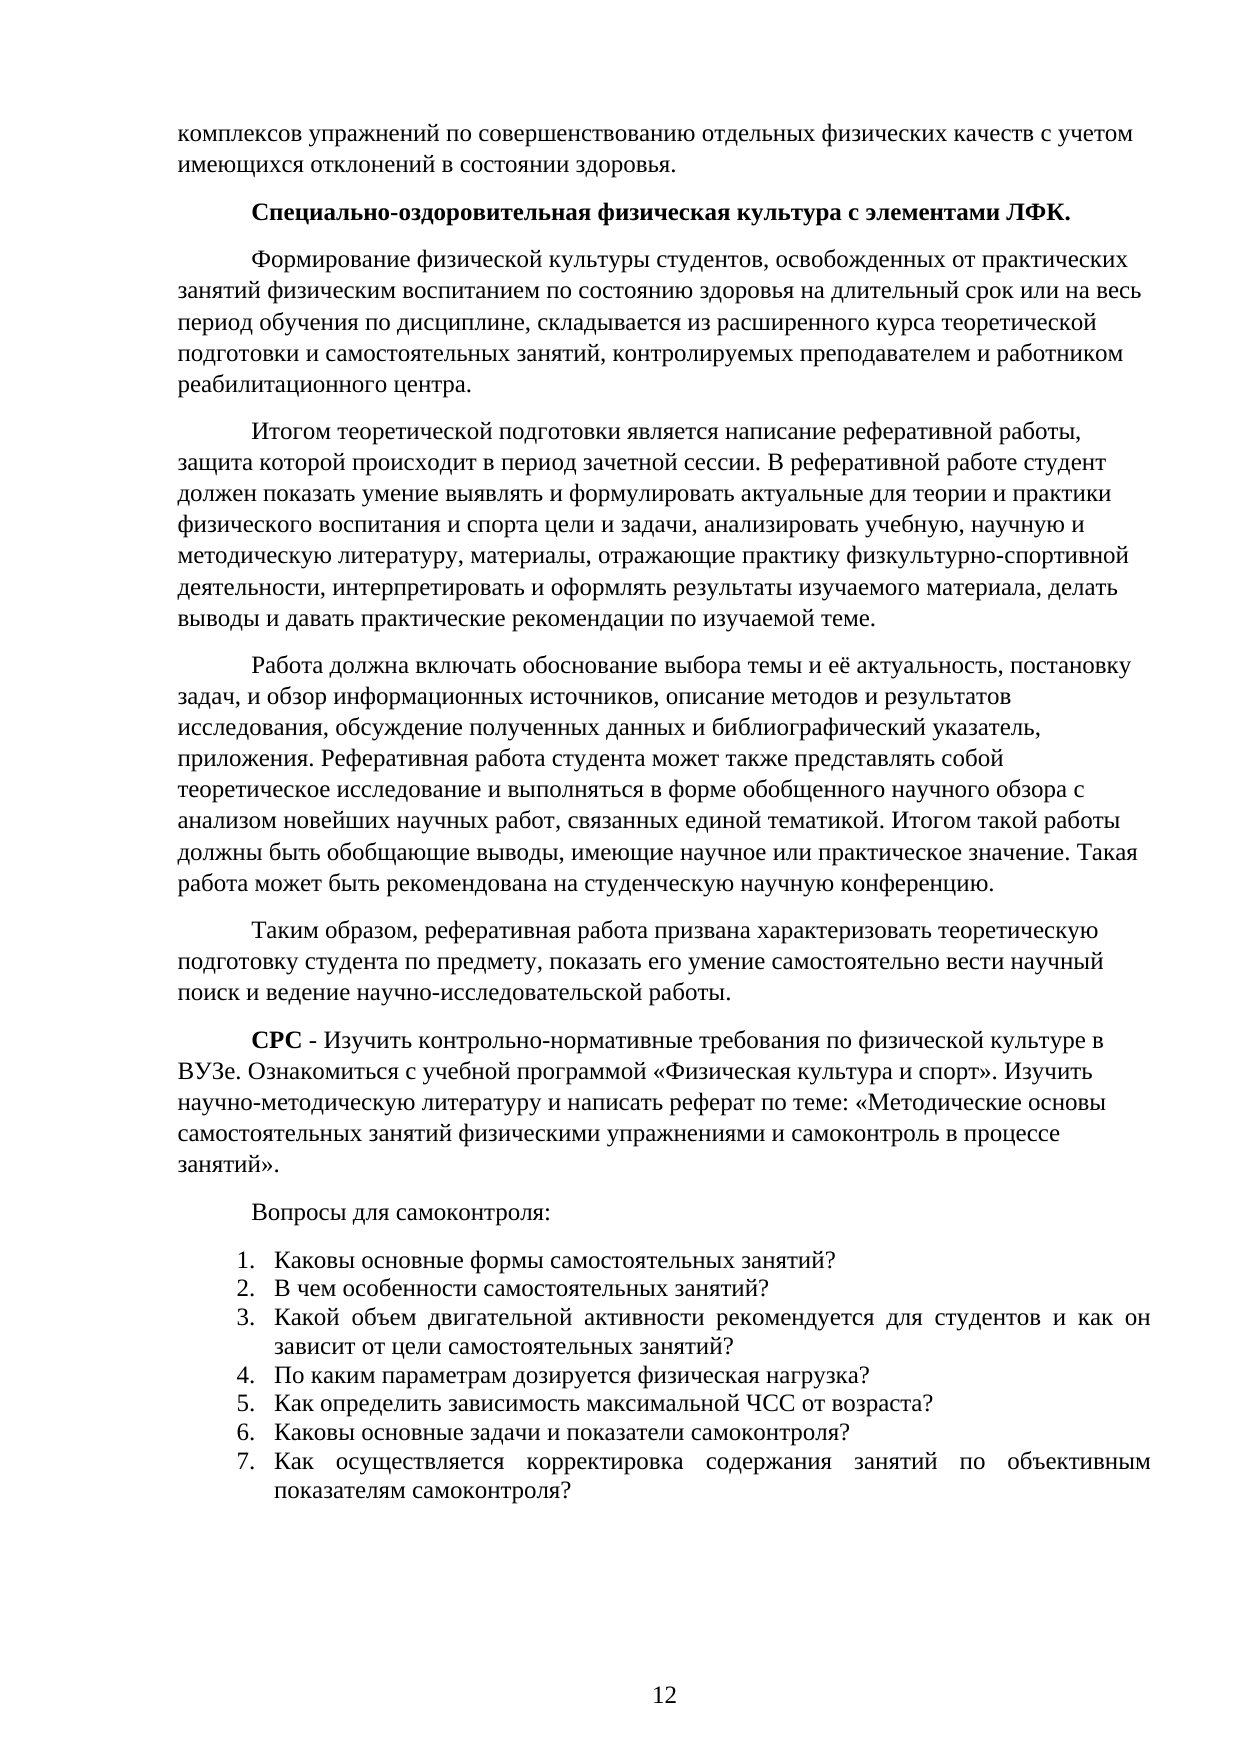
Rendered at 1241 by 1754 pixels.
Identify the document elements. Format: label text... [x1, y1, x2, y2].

text Формирование физической культуры студентов, освобожденных от практических занятий физическим воспитанием по состоянию здоровья на длительный срок или на весь период обучения по дисциплине, складывается из расширенного курса теоретической подготовки и самостоятельных занятий, контролируемых преподавателем и работником реабилитационного центра. [177, 244, 1152, 397]
text Итогом теоретической подготовки является написание реферативной работы, защита которой происходит в период зачетной сессии. В реферативной работе студент должен показать умение выявлять и формулировать актуальные для теории и практики физического воспитания и спорта цели и задачи, анализировать учебную, научную и методическую литературу, материалы, отражающие практику физкультурно-спортивной деятельности, интерпретировать и оформлять результаты изучаемого материала, делать выводы и давать практические рекомендации по изучаемой теме. [177, 416, 1152, 631]
list Как определить зависимость максимальной ЧСС от возраста? [236, 1388, 1152, 1417]
list Как осуществляется корректировка содержания занятий по объективным показателям самоконтроля? [236, 1446, 1152, 1503]
text Таким образом, реферативная работа призвана характеризовать теоретическую подготовку студента по предмету, показать его умение самостоятельно вести научный поиск и ведение научно-исследовательской работы. [177, 915, 1152, 1006]
list Каковы основные задачи и показатели самоконтроля? [236, 1417, 1152, 1446]
list Каковы основные формы самостоятельных занятий? [236, 1245, 1152, 1273]
list По каким параметрам дозируется физическая нагрузка? [236, 1360, 1152, 1388]
text СРС - Изучить контрольно-нормативные требования по физической культуре в ВУЗе. Ознакомиться с учебной программой «Физическая культура и спорт». Изучить научно-методическую литературу и написать реферат по теме: «Методические основы самостоятельных занятий физическими упражнениями и самоконтроль в процессе занятий». [177, 1025, 1152, 1178]
text Вопросы для самоконтроля: [177, 1197, 1152, 1226]
list Какой объем двигательной активности рекомендуется для студентов и как он зависит от цели самостоятельных занятий? [236, 1302, 1152, 1360]
list В чем особенности самостоятельных занятий? [236, 1273, 1152, 1302]
text Работа должна включать обоснование выбора темы и её актуальность, постановку задач, и обзор информационных источников, описание методов и результатов исследования, обсуждение полученных данных и библиографический указатель, приложения. Реферативная работа студента может также представлять собой теоретическое исследование и выполняться в форме обобщенного научного обзора с анализом новейших научных работ, связанных единой тематикой. Итогом такой работы должны быть обобщающие выводы, имеющие научное или практическое значение. Такая работа может быть рекомендована на студенческую научную конференцию. [177, 650, 1152, 896]
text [177, 118, 1152, 178]
text Специально-оздоровительная физическая культура с элементами ЛФК. [177, 197, 1152, 226]
